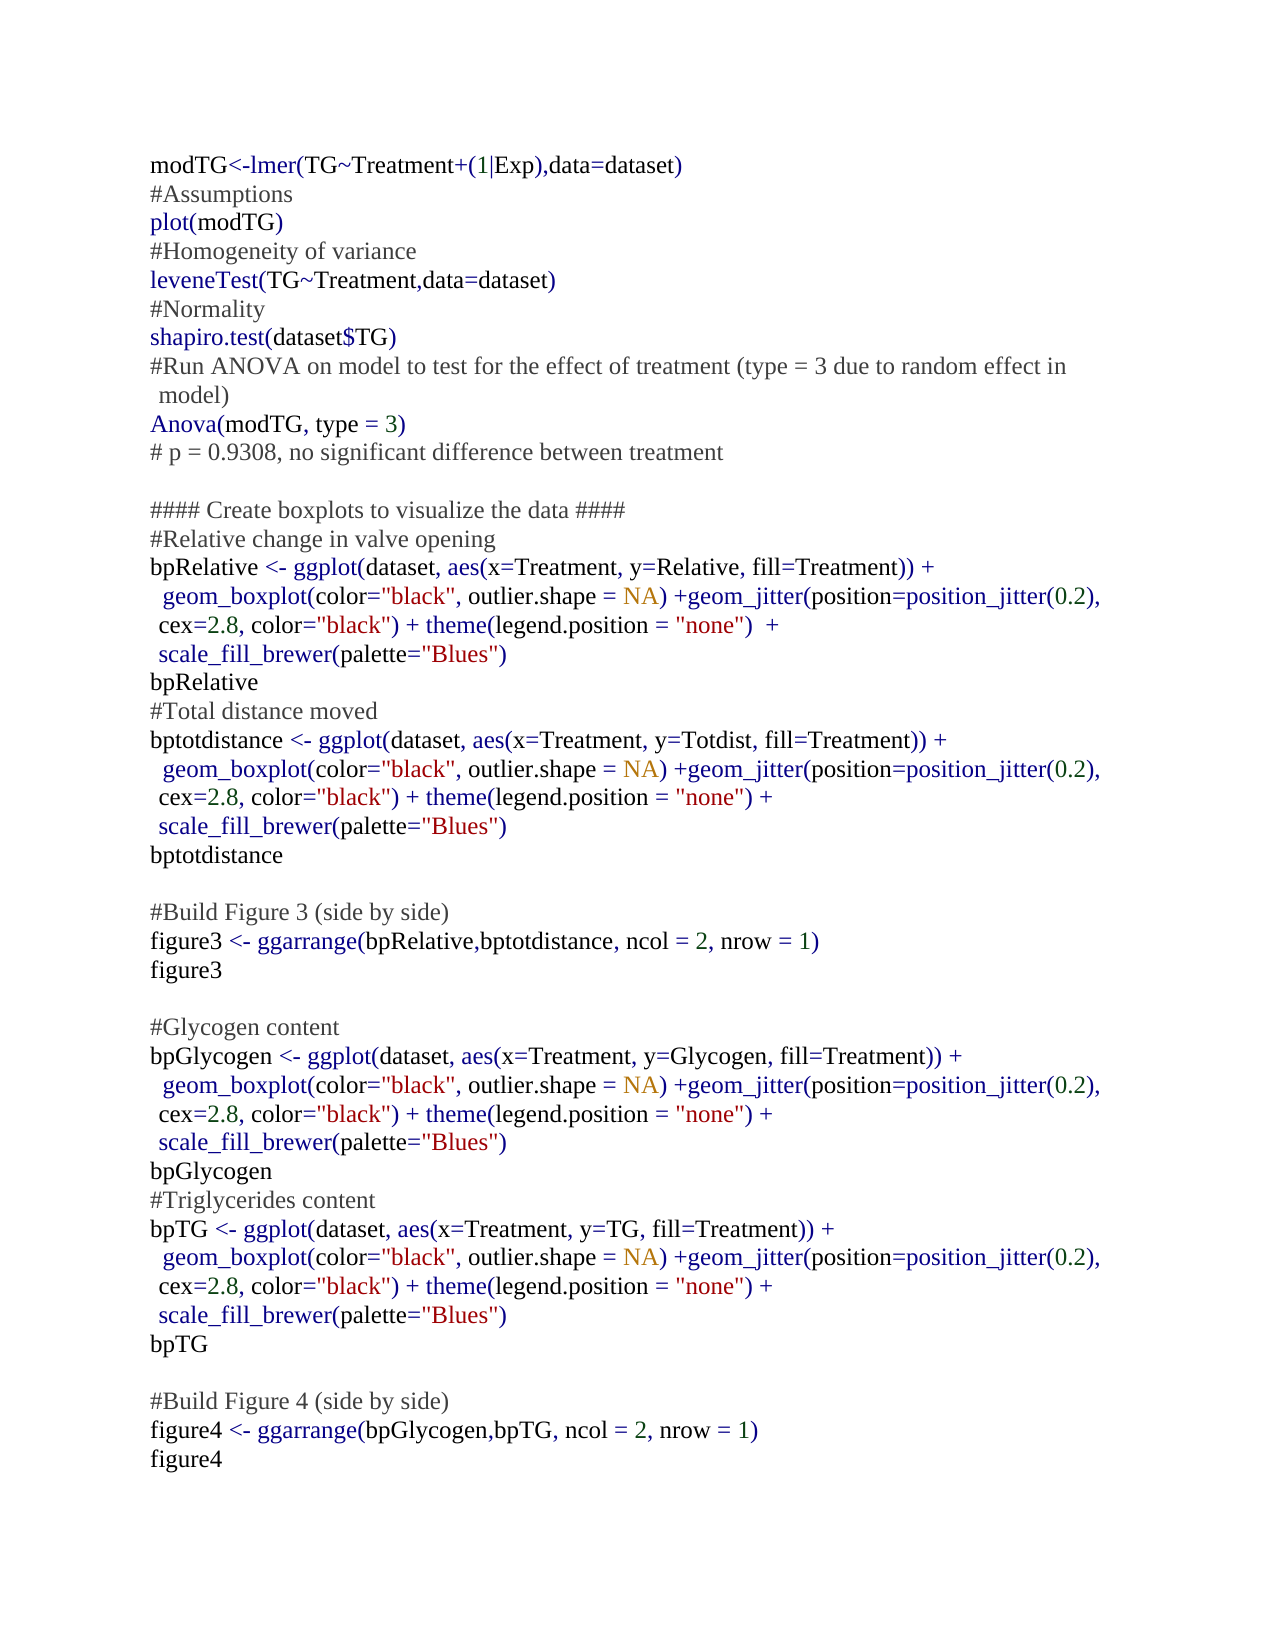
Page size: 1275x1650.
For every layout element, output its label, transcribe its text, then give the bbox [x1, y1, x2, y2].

text Anova(modTG, type = 3) [150, 409, 1125, 437]
text figure3 <- ggarrange(bpRelative,bptotdistance, ncol = 2, nrow = 1) [150, 926, 1125, 955]
text #Triglycerides content [150, 1185, 1125, 1214]
text #Total distance moved [150, 696, 1125, 725]
text #Glycogen content [150, 1012, 1125, 1041]
text figure3 [150, 955, 1125, 984]
text bpTG [150, 1329, 1125, 1357]
text geom_boxplot(color="black", outlier.shape = NA) +geom_jitter(position=position_jitter(0.2), cex=2.8, color="black") + theme(legend.position = "none") + scale_fill_brewer(palette="Blues") [150, 1070, 1125, 1156]
text bpGlycogen <- ggplot(dataset, aes(x=Treatment, y=Glycogen, fill=Treatment)) + [150, 1041, 1125, 1070]
text geom_boxplot(color="black", outlier.shape = NA) +geom_jitter(position=position_jitter(0.2), cex=2.8, color="black") + theme(legend.position = "none") + scale_fill_brewer(palette="Blues") [150, 754, 1125, 840]
text bpGlycogen [150, 1156, 1125, 1185]
text geom_boxplot(color="black", outlier.shape = NA) +geom_jitter(position=position_jitter(0.2), cex=2.8, color="black") + theme(legend.position = "none") + scale_fill_brewer(palette="Blues") [150, 1242, 1125, 1329]
text modTG<-lmer(TG~Treatment+(1|Exp),data=dataset) [150, 150, 1125, 179]
text plot(modTG) [150, 207, 1125, 236]
text leveneTest(TG~Treatment,data=dataset) [150, 265, 1125, 294]
text bpTG <- ggplot(dataset, aes(x=Treatment, y=TG, fill=Treatment)) + [150, 1214, 1125, 1242]
text #Homogeneity of variance [150, 236, 1125, 265]
text # p = 0.9308, no significant difference between treatment [150, 437, 1125, 466]
text #Assumptions [150, 179, 1125, 207]
text figure4 <- ggarrange(bpGlycogen,bpTG, ncol = 2, nrow = 1) [150, 1415, 1125, 1444]
text geom_boxplot(color="black", outlier.shape = NA) +geom_jitter(position=position_jitter(0.2), cex=2.8, color="black") + theme(legend.position = "none") + scale_fill_brewer(palette="Blues") [150, 581, 1125, 667]
text bpRelative [150, 667, 1125, 696]
text shapiro.test(dataset$TG) [150, 322, 1125, 351]
text #### Create boxplots to visualize the data #### [150, 495, 1125, 524]
text bptotdistance [150, 840, 1125, 869]
text bptotdistance <- ggplot(dataset, aes(x=Treatment, y=Totdist, fill=Treatment)) + [150, 725, 1125, 754]
text #Normality [150, 294, 1125, 322]
text #Build Figure 4 (side by side) [150, 1386, 1125, 1415]
text figure4 [150, 1444, 1125, 1472]
text bpRelative <- ggplot(dataset, aes(x=Treatment, y=Relative, fill=Treatment)) + [150, 552, 1125, 581]
text #Build Figure 3 (side by side) [150, 897, 1125, 926]
text #Relative change in valve opening [150, 524, 1125, 552]
text #Run ANOVA on model to test for the effect of treatment (type = 3 due to random effect in model) [150, 351, 1125, 409]
